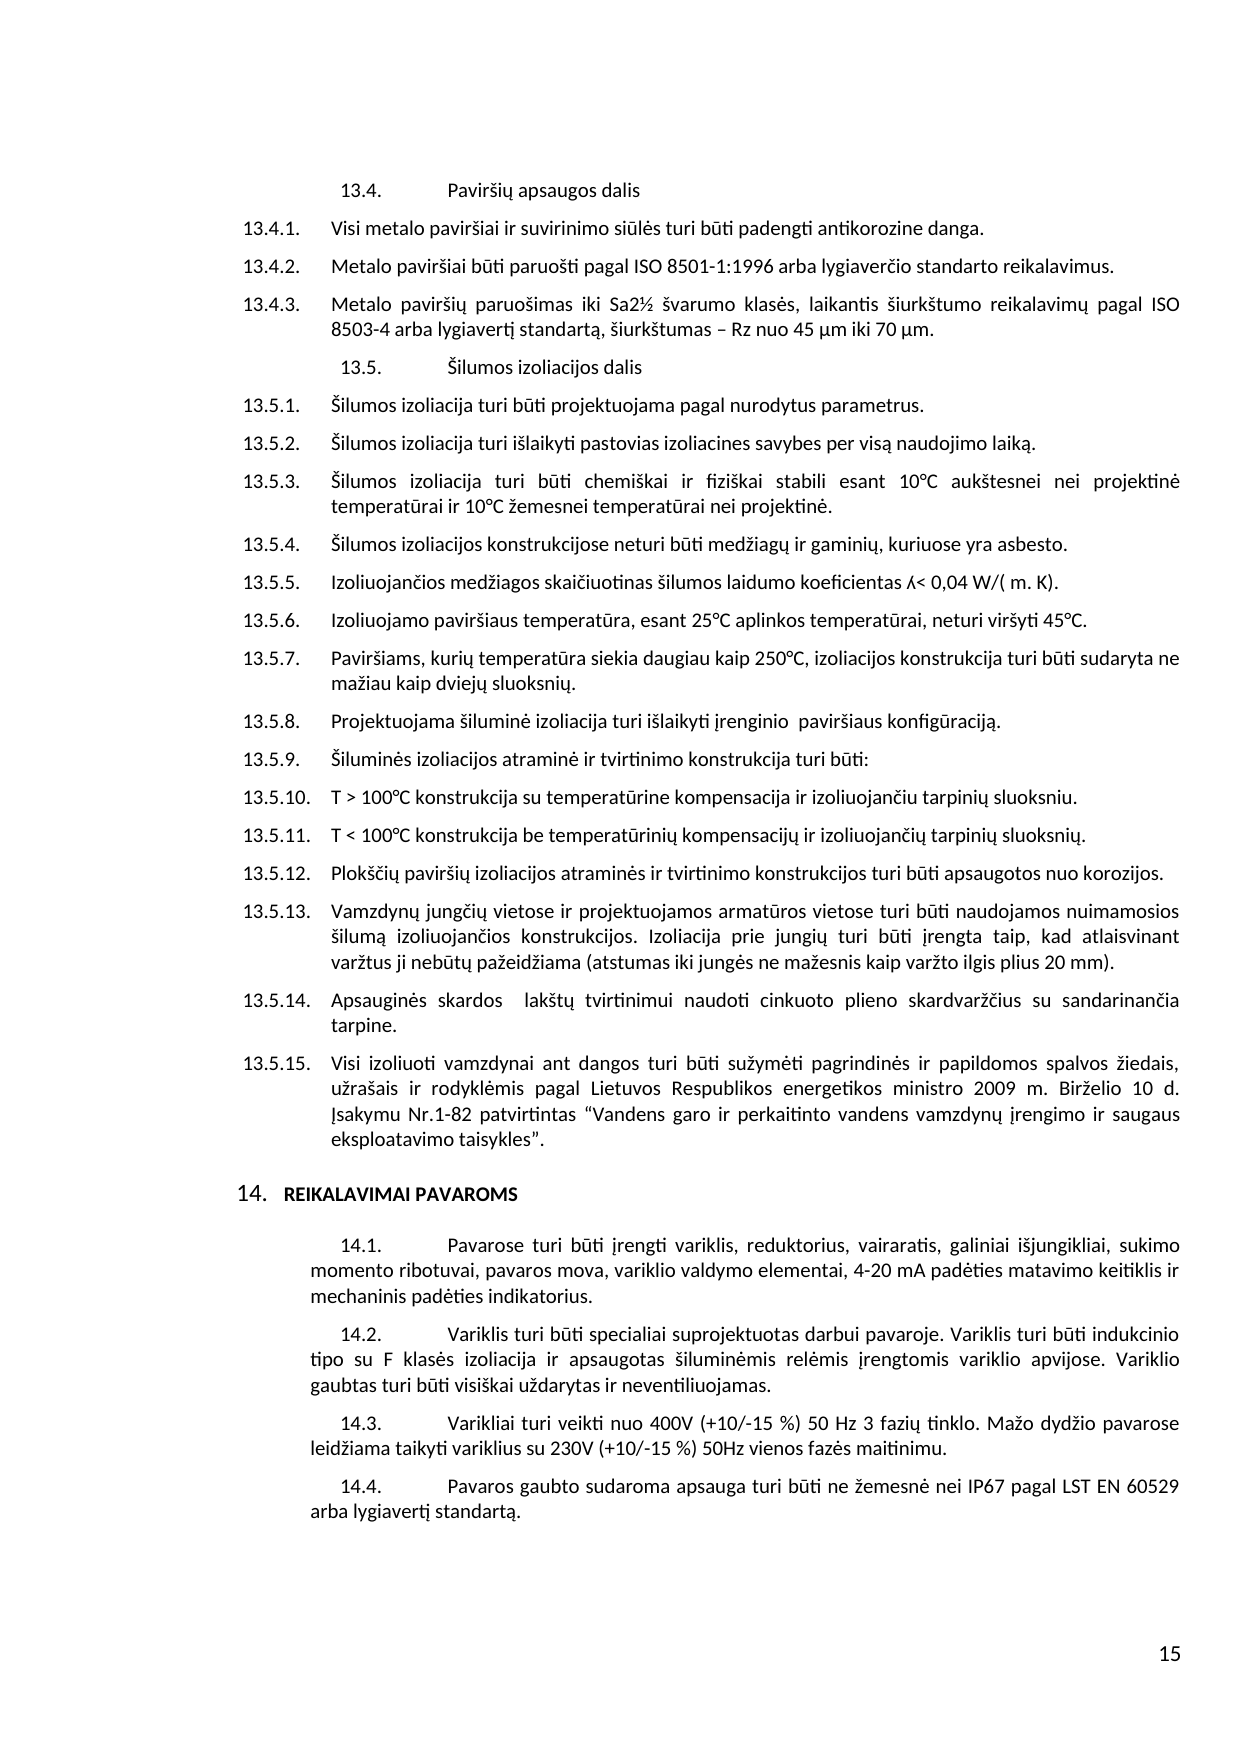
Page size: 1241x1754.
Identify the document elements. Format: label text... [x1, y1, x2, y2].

subtitle Izoliuojamo paviršiaus temperatūra, esant 25°C aplinkos temperatūrai, neturi viršyti 45°C. [242, 607, 1181, 633]
subtitle Visi metalo paviršiai ir suvirinimo siūlės turi būti padengti antikorozine danga. [242, 215, 1181, 241]
subtitle Šilumos izoliacija turi būti chemiškai ir fiziškai stabili esant 10°C aukštesnei nei projektinė temperatūrai ir 10°C žemesnei temperatūrai nei projektinė. [242, 468, 1181, 519]
subtitle Projektuojama šiluminė izoliacija turi išlaikyti įrenginio paviršiaus konfigūraciją. [242, 708, 1181, 734]
subtitle Šilumos izoliacijos dalis [310, 354, 1181, 380]
subtitle Vamzdynų jungčių vietose ir projektuojamos armatūros vietose turi būti naudojamos nuimamosios šilumą izoliuojančios konstrukcijos. Izoliacija prie jungių turi būti įrengta taip, kad atlaisvinant varžtus ji nebūtų pažeidžiama (atstumas iki jungės ne mažesnis kaip varžto ilgis plius 20 mm). [242, 898, 1181, 974]
subtitle Plokščių paviršių izoliacijos atraminės ir tvirtinimo konstrukcijos turi būti apsaugotos nuo korozijos. [242, 860, 1181, 886]
subtitle Paviršiams, kurių temperatūra siekia daugiau kaip 250°C, izoliacijos konstrukcija turi būti sudaryta ne mažiau kaip dviejų sluoksnių. [242, 645, 1181, 696]
subtitle Šilumos izoliacija turi būti projektuojama pagal nurodytus parametrus. [242, 392, 1181, 418]
subtitle Pavaros gaubto sudaroma apsauga turi būti ne žemesnė nei IP67 pagal LST EN 60529 arba lygiavertį standartą. [310, 1473, 1181, 1524]
subtitle T < 100°C konstrukcija be temperatūrinių kompensacijų ir izoliuojančių tarpinių sluoksnių. [242, 822, 1181, 848]
subtitle Šiluminės izoliacijos atraminė ir tvirtinimo konstrukcija turi būti: [242, 746, 1181, 772]
subtitle Metalo paviršių paruošimas iki Sa2½ švarumo klasės, laikantis šiurkštumo reikalavimų pagal ISO 8503-4 arba lygiavertį standartą, šiurkštumas – Rz nuo 45 µm iki 70 µm. [242, 291, 1181, 342]
subtitle REIKALAVIMAI PAVAROMS [236, 1177, 1181, 1207]
subtitle Varikliai turi veikti nuo 400V (+10/-15 %) 50 Hz 3 fazių tinklo. Mažo dydžio pavarose leidžiama taikyti variklius su 230V (+10/-15 %) 50Hz vienos fazės maitinimu. [310, 1410, 1181, 1461]
subtitle T > 100°C konstrukcija su temperatūrine kompensacija ir izoliuojančiu tarpinių sluoksniu. [242, 784, 1181, 810]
subtitle Metalo paviršiai būti paruošti pagal ISO 8501-1:1996 arba lygiaverčio standarto reikalavimus. [242, 253, 1181, 278]
subtitle Šilumos izoliacijos konstrukcijose neturi būti medžiagų ir gaminių, kuriuose yra asbesto. [242, 531, 1181, 557]
subtitle Visi izoliuoti vamzdynai ant dangos turi būti sužymėti pagrindinės ir papildomos spalvos žiedais, užrašais ir rodyklėmis pagal Lietuvos Respublikos energetikos ministro 2009 m. Birželio 10 d. Įsakymu Nr.1-82 patvirtintas “Vandens garo ir perkaitinto vandens vamzdynų įrengimo ir saugaus eksploatavimo taisykles”. [242, 1050, 1181, 1152]
subtitle Izoliuojančios medžiagos skaičiuotinas šilumos laidumo koeficientas ʎ< 0,04 W/( m. K). [242, 569, 1181, 595]
subtitle Apsauginės skardos lakštų tvirtinimui naudoti cinkuoto plieno skardvaržčius su sandarinančia tarpine. [242, 987, 1181, 1038]
subtitle Variklis turi būti specialiai suprojektuotas darbui pavaroje. Variklis turi būti indukcinio tipo su F klasės izoliacija ir apsaugotas šiluminėmis relėmis įrengtomis variklio apvijose. Variklio gaubtas turi būti visiškai uždarytas ir neventiliuojamas. [310, 1321, 1181, 1397]
subtitle Šilumos izoliacija turi išlaikyti pastovias izoliacines savybes per visą naudojimo laiką. [242, 430, 1181, 456]
subtitle Paviršių apsaugos dalis [310, 177, 1181, 203]
subtitle Pavarose turi būti įrengti variklis, reduktorius, vairaratis, galiniai išjungikliai, sukimo momento ribotuvai, pavaros mova, variklio valdymo elementai, 4-20 mA padėties matavimo keitiklis ir mechaninis padėties indikatorius. [310, 1232, 1181, 1308]
